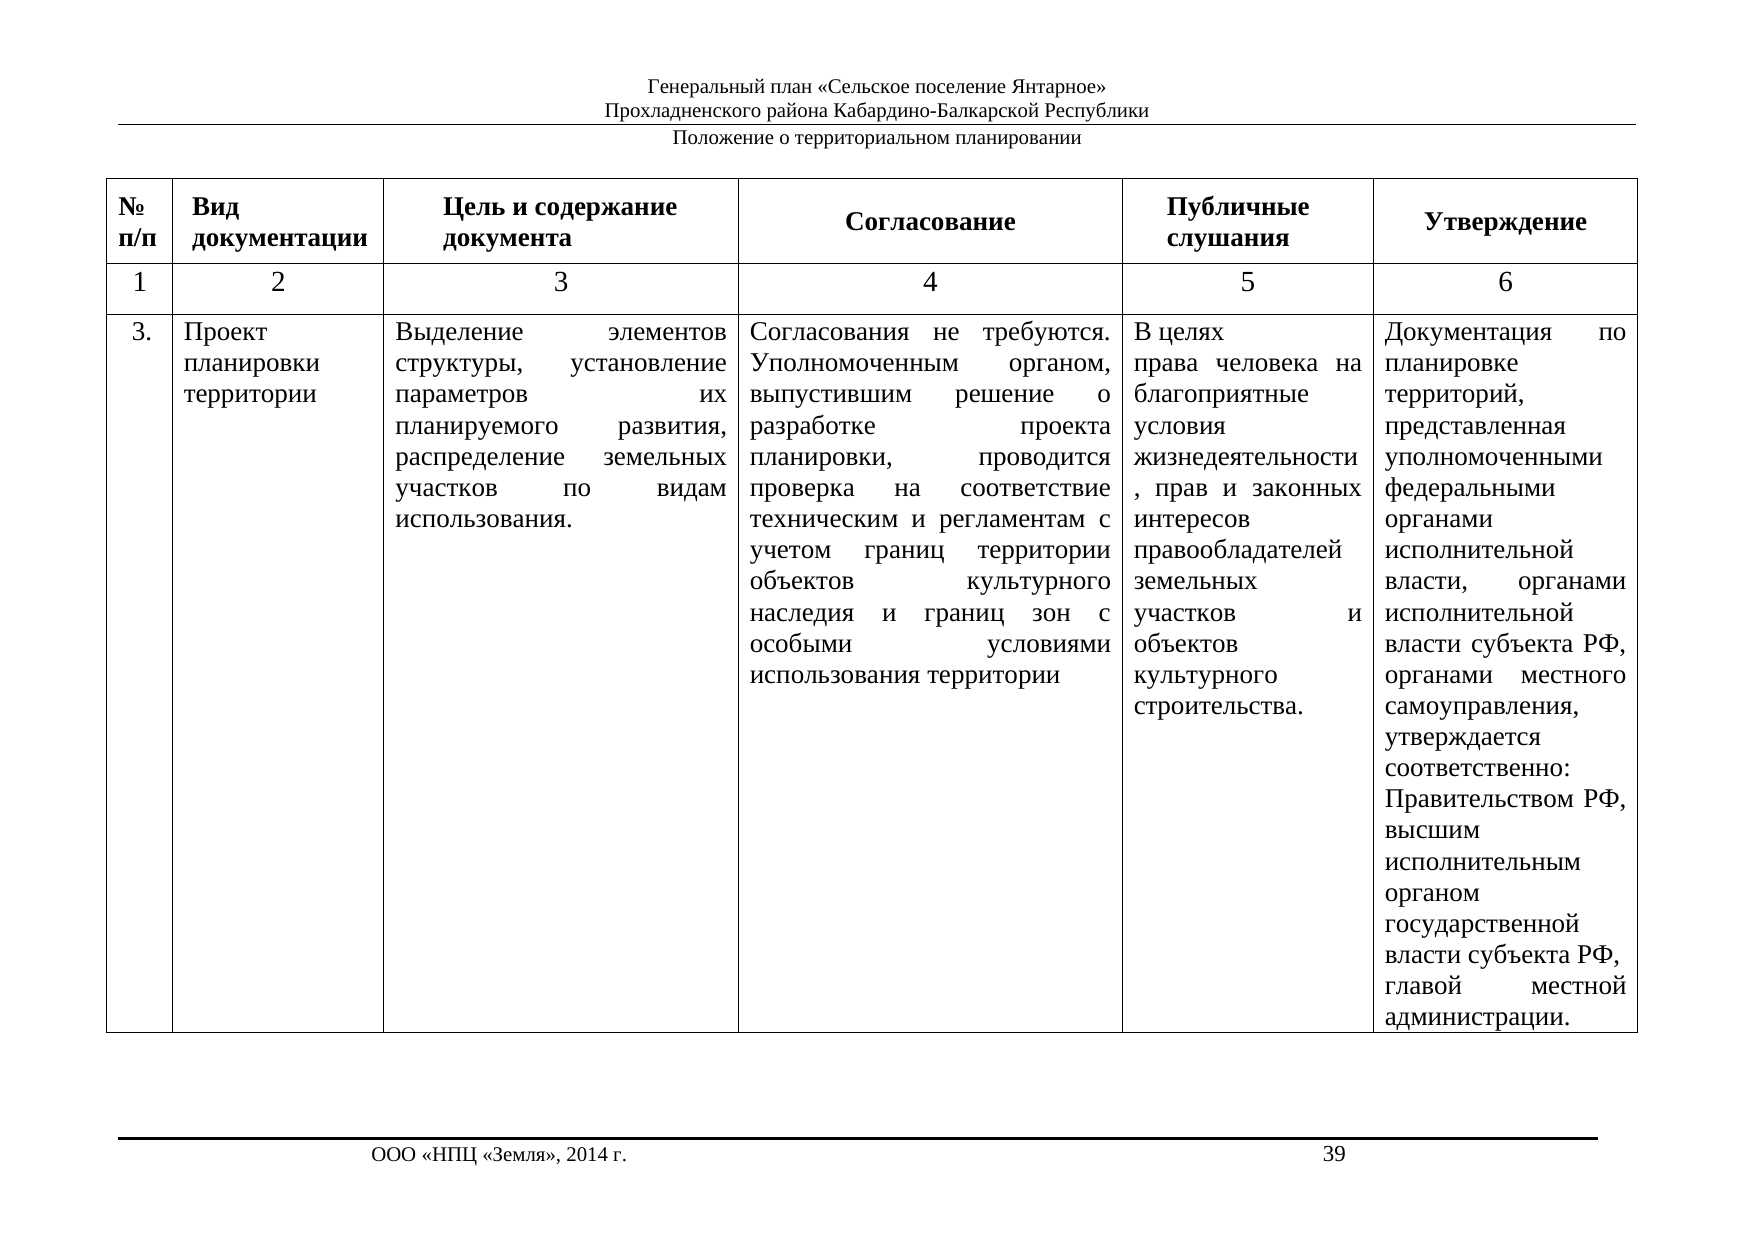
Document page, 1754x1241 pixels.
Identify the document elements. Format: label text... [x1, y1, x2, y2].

table_cell 3. [107, 315, 172, 1032]
table_header Утверждение [1374, 179, 1637, 263]
table_cell В целях права человека на благоприятные условия жизнедеятельности, прав и законных интересов правообладателей земельных участков и объектов культурного строительства. [1123, 315, 1373, 1032]
table_header № п/п [107, 179, 172, 263]
table_cell Выделение элементов структуры, установление параметров их планируемого развития, распределение земельных участков по видам использования. [384, 315, 738, 1032]
table_cell Проект планировки территории [173, 315, 383, 1032]
table_cell 1 [107, 264, 172, 314]
table_cell 2 [173, 264, 383, 314]
table_header Цель и содержание документа [384, 179, 738, 263]
table_cell 6 [1374, 264, 1637, 314]
table_cell 3 [384, 264, 738, 314]
table_cell 4 [739, 264, 1122, 314]
table_cell Согласования не требуются. Уполномоченным органом, выпустившим решение о разработке проекта планировки, проводится проверка на соответствие техническим и регламентам с учетом границ территории объектов культурного наследия и границ зон с особыми условиями использования территории [739, 315, 1122, 1032]
table_header Вид документации [173, 179, 383, 263]
table_cell Документация по планировке территорий, представленная уполномоченными федеральными органами исполнительной власти, органами исполнительной власти субъекта РФ, органами местного самоуправления, утверждается соответственно: Правительством РФ, высшим исполнительным органом государственной власти субъекта РФ, главой местной администрации. [1374, 315, 1637, 1032]
table_header Согласование [739, 179, 1122, 263]
table_cell 5 [1123, 264, 1373, 314]
table_header Публичные слушания [1123, 179, 1373, 263]
